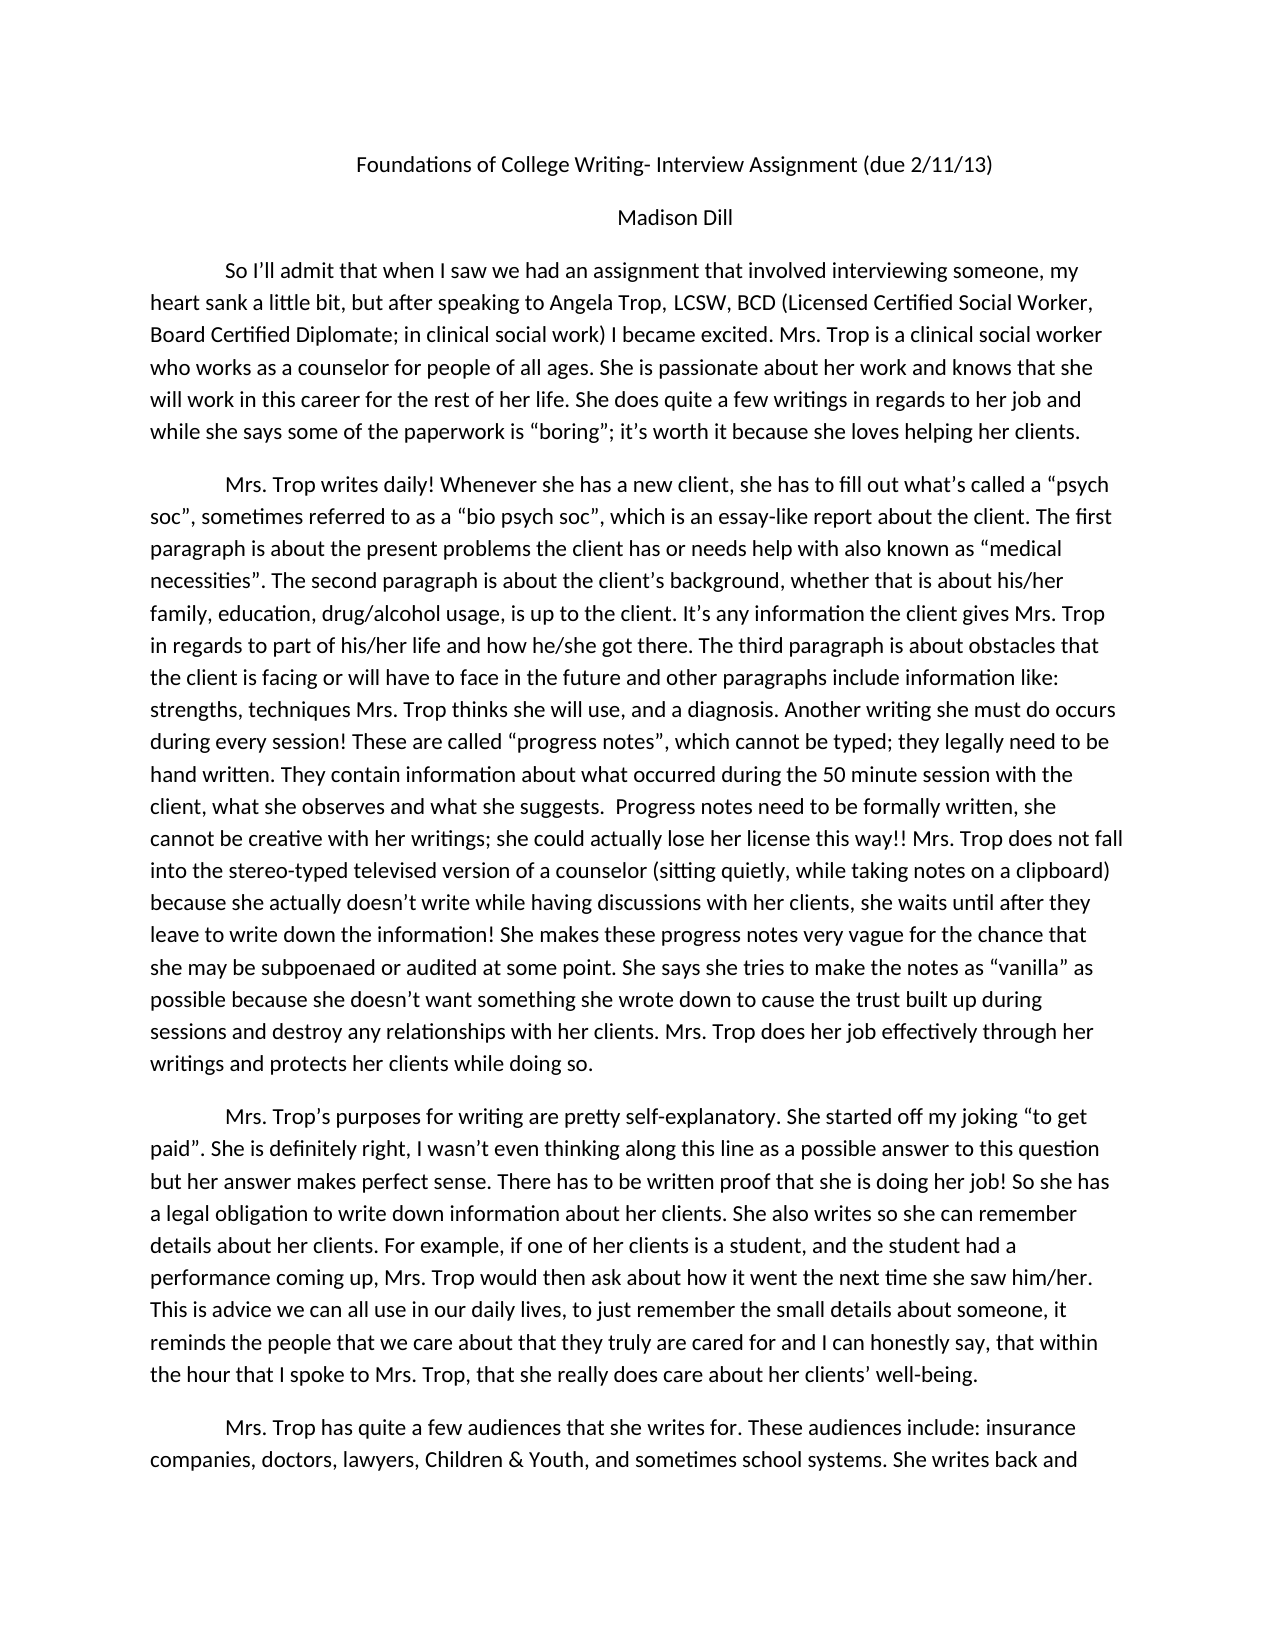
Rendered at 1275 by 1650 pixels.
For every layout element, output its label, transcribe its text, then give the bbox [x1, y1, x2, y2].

text Mrs. Trop’s purposes for writing are pretty self-explanatory. She started off my joking “to get paid”. She is definitely right, I wasn’t even thinking along this line as a possible answer to this question but her answer makes perfect sense. There has to be written proof that she is doing her job! So she has a legal obligation to write down information about her clients. She also writes so she can remember details about her clients. For example, if one of her clients is a student, and the student had a performance coming up, Mrs. Trop would then ask about how it went the next time she saw him/her. This is advice we can all use in our daily lives, to just remember the small details about someone, it reminds the people that we care about that they truly are cared for and I can honestly say, that within the hour that I spoke to Mrs. Trop, that she really does care about her clients’ well-being. [150, 1102, 1125, 1388]
text Foundations of College Writing- Interview Assignment (due 2/11/13) [150, 150, 1125, 178]
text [150, 1413, 1125, 1473]
text So I’ll admit that when I saw we had an assignment that involved interviewing someone, my heart sank a little bit, but after speaking to Angela Trop, LCSW, BCD (Licensed Certified Social Worker, Board Certified Diplomate; in clinical social work) I became excited. Mrs. Trop is a clinical social worker who works as a counselor for people of all ages. She is passionate about her work and knows that she will work in this career for the rest of her life. She does quite a few writings in regards to her job and while she says some of the paperwork is “boring”; it’s worth it because she loves helping her clients. [150, 256, 1125, 445]
text Mrs. Trop writes daily! Whenever she has a new client, she has to fill out what’s called a “psych soc”, sometimes referred to as a “bio psych soc”, which is an essay-like report about the client. The first paragraph is about the present problems the client has or needs help with also known as “medical necessities”. The second paragraph is about the client’s background, whether that is about his/her family, education, drug/alcohol usage, is up to the client. It’s any information the client gives Mrs. Trop in regards to part of his/her life and how he/she got there. The third paragraph is about obstacles that the client is facing or will have to face in the future and other paragraphs include information like: strengths, techniques Mrs. Trop thinks she will use, and a diagnosis. Another writing she must do occurs during every session! These are called “progress notes”, which cannot be typed; they legally need to be hand written. They contain information about what occurred during the 50 minute session with the client, what she observes and what she suggests. Progress notes need to be formally written, she cannot be creative with her writings; she could actually lose her license this way!! Mrs. Trop does not fall into the stereo-typed televised version of a counselor (sitting quietly, while taking notes on a clipboard) because she actually doesn’t write while having discussions with her clients, she waits until after they leave to write down the information! She makes these progress notes very vague for the chance that she may be subpoenaed or audited at some point. She says she tries to make the notes as “vanilla” as possible because she doesn’t want something she wrote down to cause the trust built up during sessions and destroy any relationships with her clients. Mrs. Trop does her job effectively through her writings and protects her clients while doing so. [150, 470, 1125, 1077]
text Madison Dill [150, 203, 1125, 231]
